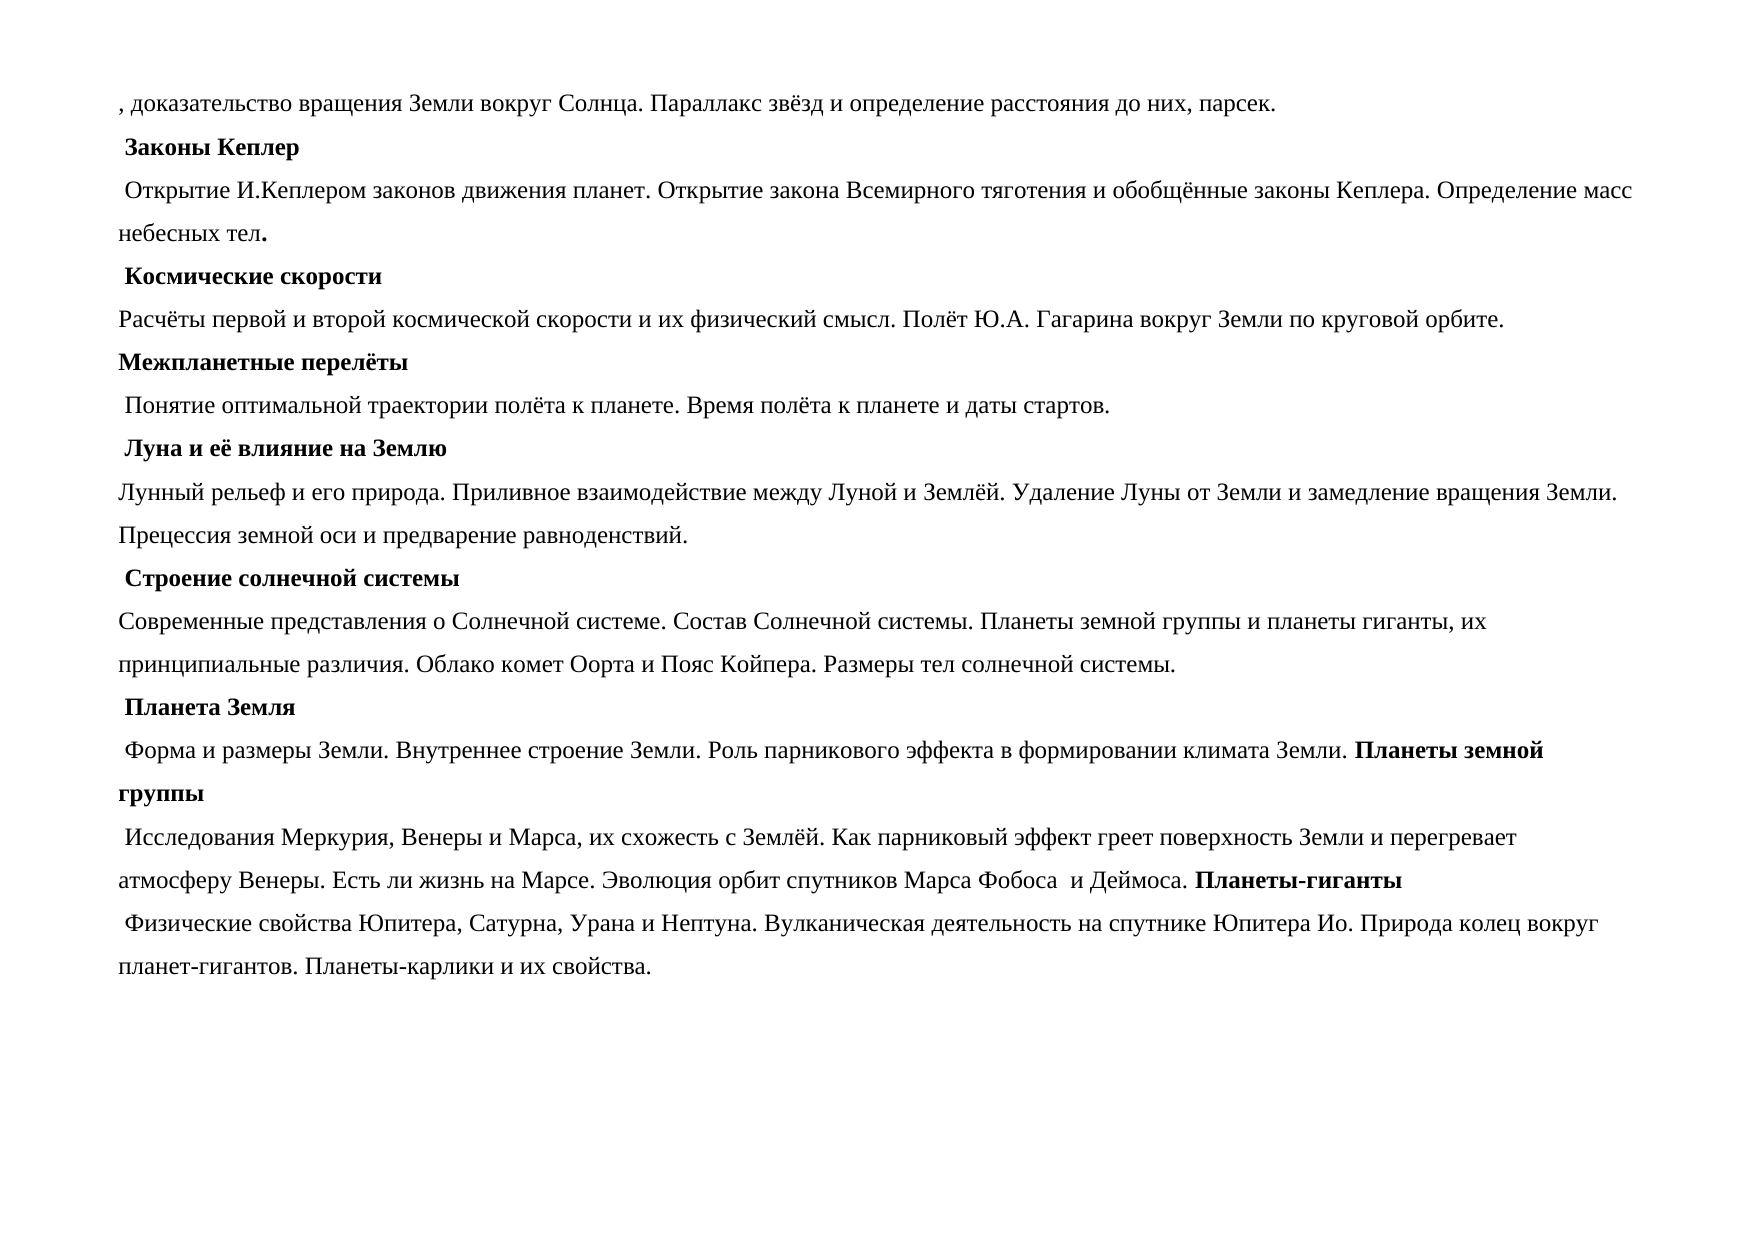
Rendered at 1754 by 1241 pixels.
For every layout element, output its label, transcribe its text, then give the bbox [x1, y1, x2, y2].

text Космические скорости [118, 261, 1636, 290]
text Луна и её влияние на Землю [118, 433, 1636, 462]
text Законы Кеплер [118, 132, 1636, 160]
text Форма и размеры Земли. Внутреннее строение Земли. Роль парникового эффекта в формировании климата Земли. Планеты земной группы [118, 735, 1636, 807]
text Физические свойства Юпитера, Сатурна, Урана и Нептуна. Вулканическая деятельность на спутнике Юпитера Ио. Природа колец вокруг планет-гигантов. Планеты-карлики и их свойства. [118, 908, 1636, 980]
text Строение солнечной системы [118, 563, 1636, 592]
text Расчёты первой и второй космической скорости и их физический смысл. Полёт Ю.А. Гагарина вокруг Земли по круговой орбите. [118, 304, 1636, 333]
text Планета Земля [118, 692, 1636, 721]
text Понятие оптимальной траектории полёта к планете. Время полёта к планете и даты стартов. [118, 390, 1636, 419]
text Современные представления о Солнечной системе. Состав Солнечной системы. Планеты земной группы и планеты гиганты, их принципиальные различия. Облако комет Оорта и Пояс Койпера. Размеры тел солнечной системы. [118, 606, 1636, 678]
text Открытие И.Кеплером законов движения планет. Открытие закона Всемирного тяготения и обобщённые законы Кеплера. Определение масс небесных тел. [118, 175, 1636, 247]
text Лунный рельеф и его природа. Приливное взаимодействие между Луной и Землёй. Удаление Луны от Земли и замедление вращения Земли. Прецессия земной оси и предварение равноденствий. [118, 477, 1636, 548]
text Межпланетные перелёты [118, 347, 1636, 376]
text , доказательство вращения Земли вокруг Солнца. Параллакс звёзд и определение расстояния до них, парсек. [118, 88, 1636, 117]
text Исследования Меркурия, Венеры и Марса, их схожесть с Землёй. Как парниковый эффект греет поверхность Земли и перегревает атмосферу Венеры. Есть ли жизнь на Марсе. Эволюция орбит спутников Марса Фобоса и Деймоса. Планеты-гиганты [118, 822, 1636, 893]
